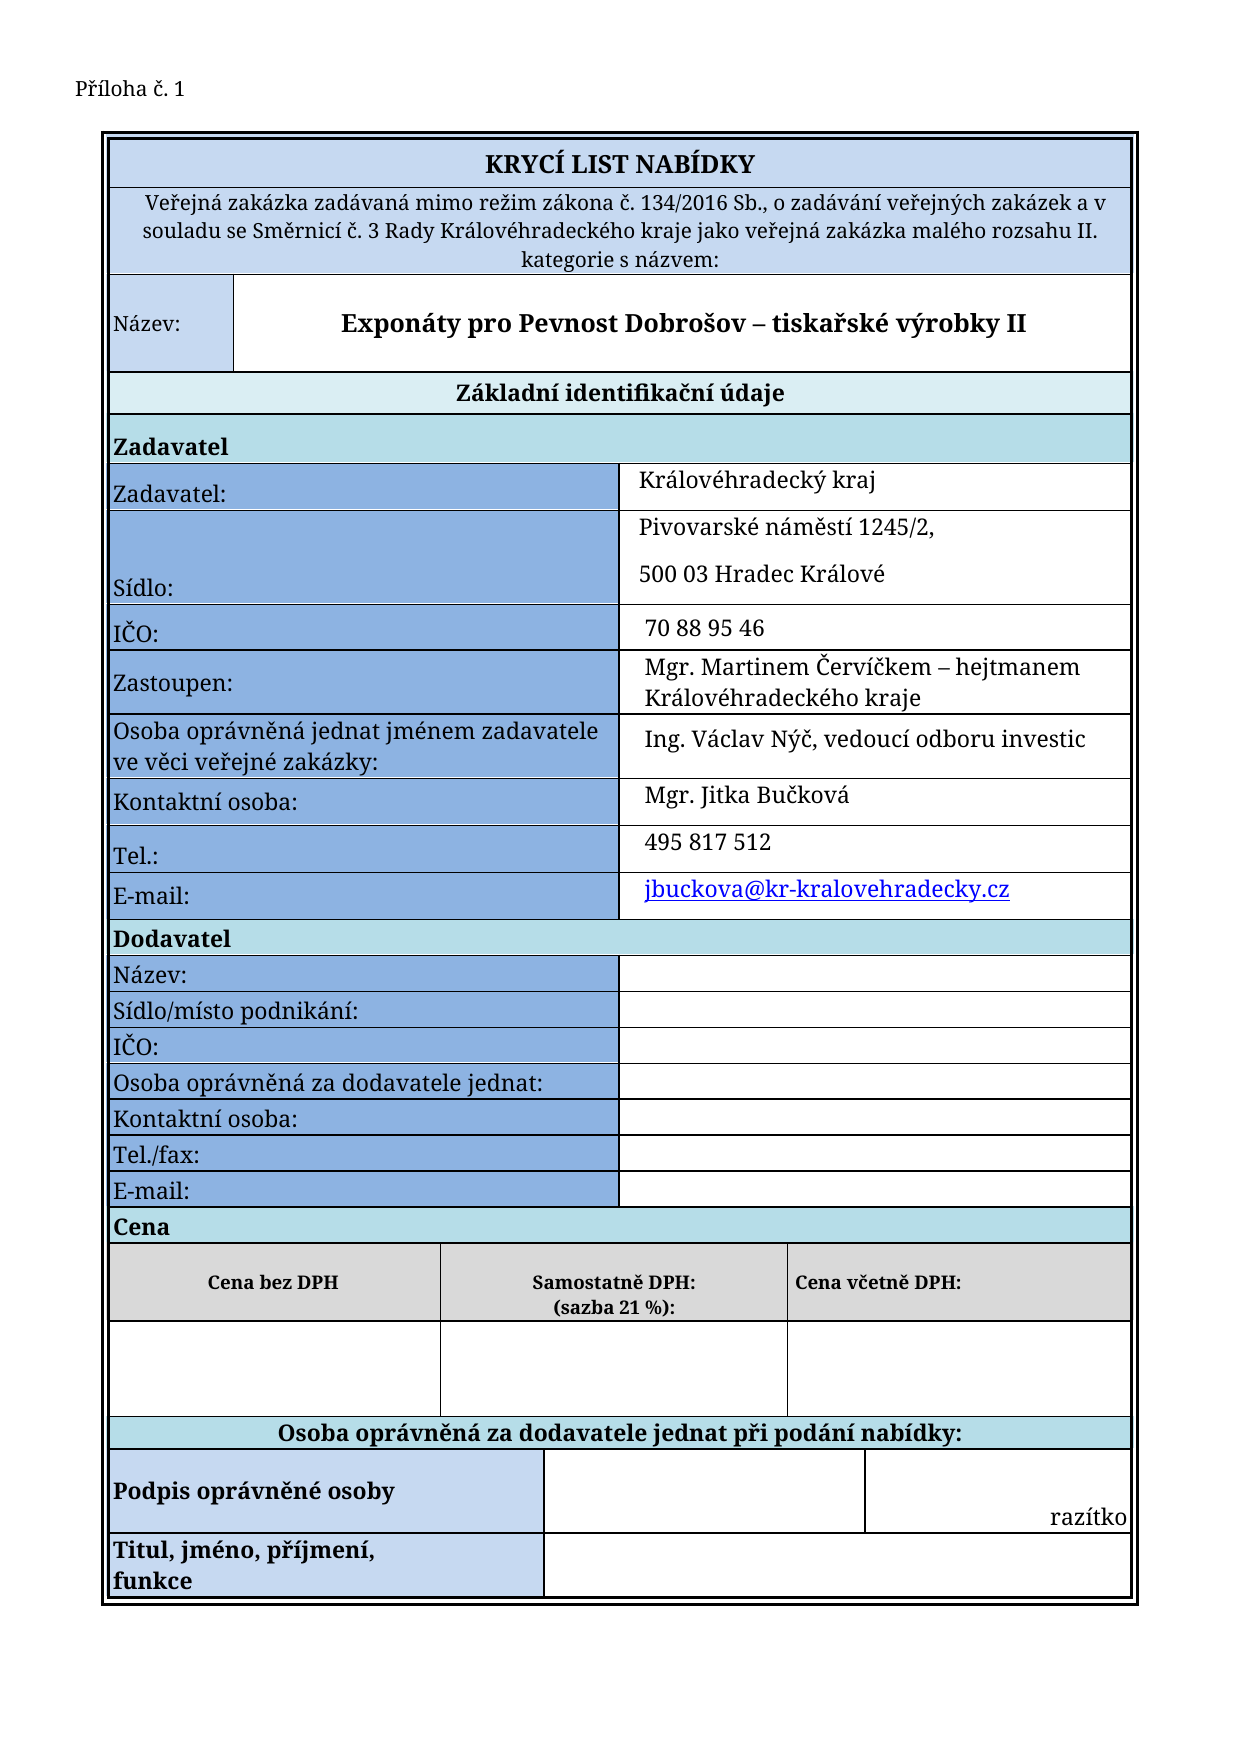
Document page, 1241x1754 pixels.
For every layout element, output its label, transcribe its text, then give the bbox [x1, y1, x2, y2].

table_cell [620, 1172, 1130, 1206]
table_cell E-mail: [110, 873, 618, 919]
table_cell Veřejná zakázka zadávaná mimo režim zákona č. 134/2016 Sb., o zadávání veřejných zakázek a v souladu se Směrnicí č. 3 Rady Královéhradeckého kraje jako veřejná zakázka malého rozsahu II. kategorie s názvem: [110, 188, 1130, 273]
table_cell Zastoupen: [110, 651, 618, 713]
table_cell Název: [110, 275, 233, 371]
table_cell [620, 1136, 1130, 1170]
table_cell [110, 1322, 440, 1416]
table_cell [620, 956, 1130, 991]
table_cell Osoba oprávněná za dodavatele jednat: [110, 1064, 618, 1098]
table_cell [620, 1100, 1130, 1134]
table_cell Titul, jméno, příjmení, funkce [110, 1534, 543, 1596]
table_cell [620, 1028, 1130, 1062]
table_cell Mgr. Martinem Červíčkem – hejtmanem Královéhradeckého kraje [620, 651, 1130, 713]
table_cell jbuckova@kr-kralovehradecky.cz [620, 873, 1130, 919]
table_cell Dodavatel [110, 920, 1130, 954]
table_cell [545, 1534, 1130, 1596]
table_cell [441, 1322, 787, 1416]
table_cell [545, 1450, 864, 1532]
table_cell Samostatně DPH: (sazba 21 %): [441, 1244, 787, 1320]
table_cell Tel.: [110, 826, 618, 872]
table_cell Exponáty pro Pevnost Dobrošov – tiskařské výrobky II [234, 275, 1130, 371]
table_cell IČO: [110, 605, 618, 649]
table_cell Královéhradecký kraj [620, 464, 1130, 509]
table_cell Sídlo: [110, 511, 618, 603]
table_cell Ing. Václav Nýč, vedoucí odboru investic [620, 715, 1130, 777]
table_cell Tel./fax: [110, 1136, 618, 1170]
table_cell IČO: [110, 1028, 618, 1062]
table_cell Mgr. Jitka Bučková [620, 779, 1130, 824]
table_cell 495 817 512 [620, 826, 1130, 872]
table_cell E-mail: [110, 1172, 618, 1206]
table_cell Název: [110, 956, 618, 991]
table_cell Cena bez DPH [110, 1244, 440, 1320]
table_cell Kontaktní osoba: [110, 1100, 618, 1134]
table_cell Pivovarské náměstí 1245/2, 500 03 Hradec Králové [620, 511, 1130, 603]
table_cell Zadavatel [110, 415, 1130, 462]
table_cell Podpis oprávněné osoby [110, 1450, 543, 1532]
table_header KRYCÍ LIST NABÍDKY [106, 134, 1134, 187]
table_cell Sídlo/místo podnikání: [110, 992, 618, 1026]
table_cell Osoba oprávněná jednat jménem zadavatele ve věci veřejné zakázky: [110, 715, 618, 777]
table_cell Cena [110, 1208, 1130, 1242]
table_cell razítko [866, 1450, 1130, 1532]
table_cell [620, 1064, 1130, 1098]
table_cell Cena včetně DPH: [788, 1244, 1130, 1320]
table_cell [620, 992, 1130, 1026]
table_cell Základní identifikační údaje [110, 373, 1130, 413]
table_cell [788, 1322, 1130, 1416]
table_cell 70 88 95 46 [620, 605, 1130, 649]
table_cell Osoba oprávněná za dodavatele jednat při podání nabídky: [110, 1417, 1130, 1448]
table_cell Zadavatel: [110, 464, 618, 509]
table_cell Kontaktní osoba: [110, 779, 618, 824]
